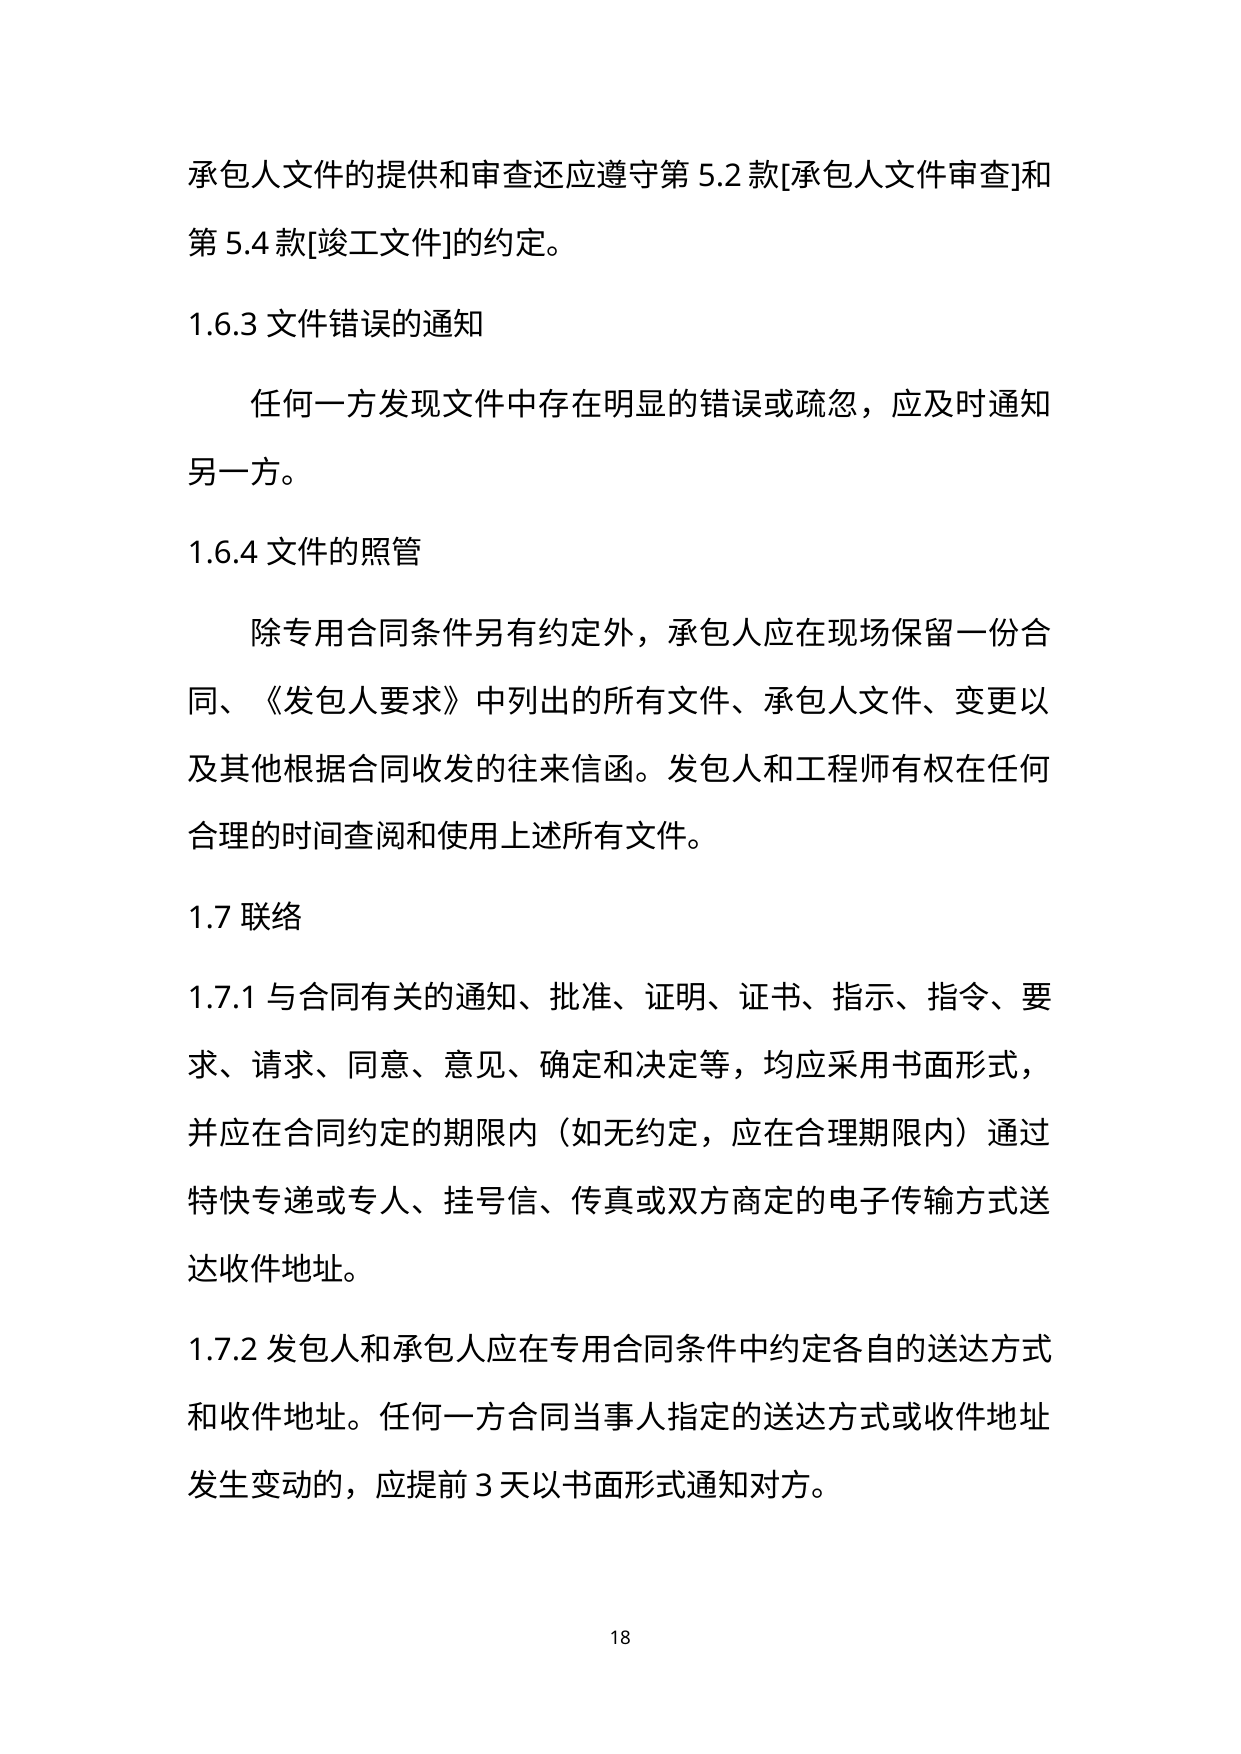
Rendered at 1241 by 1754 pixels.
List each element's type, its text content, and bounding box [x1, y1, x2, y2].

list 1.7.1 与合同有关的通知、批准、证明、证书、指示、指令、要求、请求、同意、意见、确定和决定等，均应采用书面形式，并应在合同约定的期限内（如无约定，应在合理期限内）通过特快专递或专人、挂号信、传真或双方商定的电子传输方式送达收件地址。 [187, 972, 1053, 1289]
text 除专用合同条件另有约定外，承包人应在现场保留一份合同、《发包人要求》中列出的所有文件、承包人文件、变更以及其他根据合同收发的往来信函。发包人和工程师有权在任何合理的时间查阅和使用上述所有文件。 [187, 608, 1053, 857]
text 任何一方发现文件中存在明显的错误或疏忽，应及时通知另一方。 [187, 379, 1053, 492]
list 1.7.2 发包人和承包人应在专用合同条件中约定各自的送达方式和收件地址。任何一方合同当事人指定的送达方式或收件地址发生变动的，应提前3天以书面形式通知对方。 [187, 1324, 1053, 1505]
list 1.7 联络 [187, 892, 1053, 937]
list 1.6.3 文件错误的通知 [187, 299, 1053, 344]
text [187, 150, 1053, 263]
list 1.6.4 文件的照管 [187, 527, 1053, 573]
